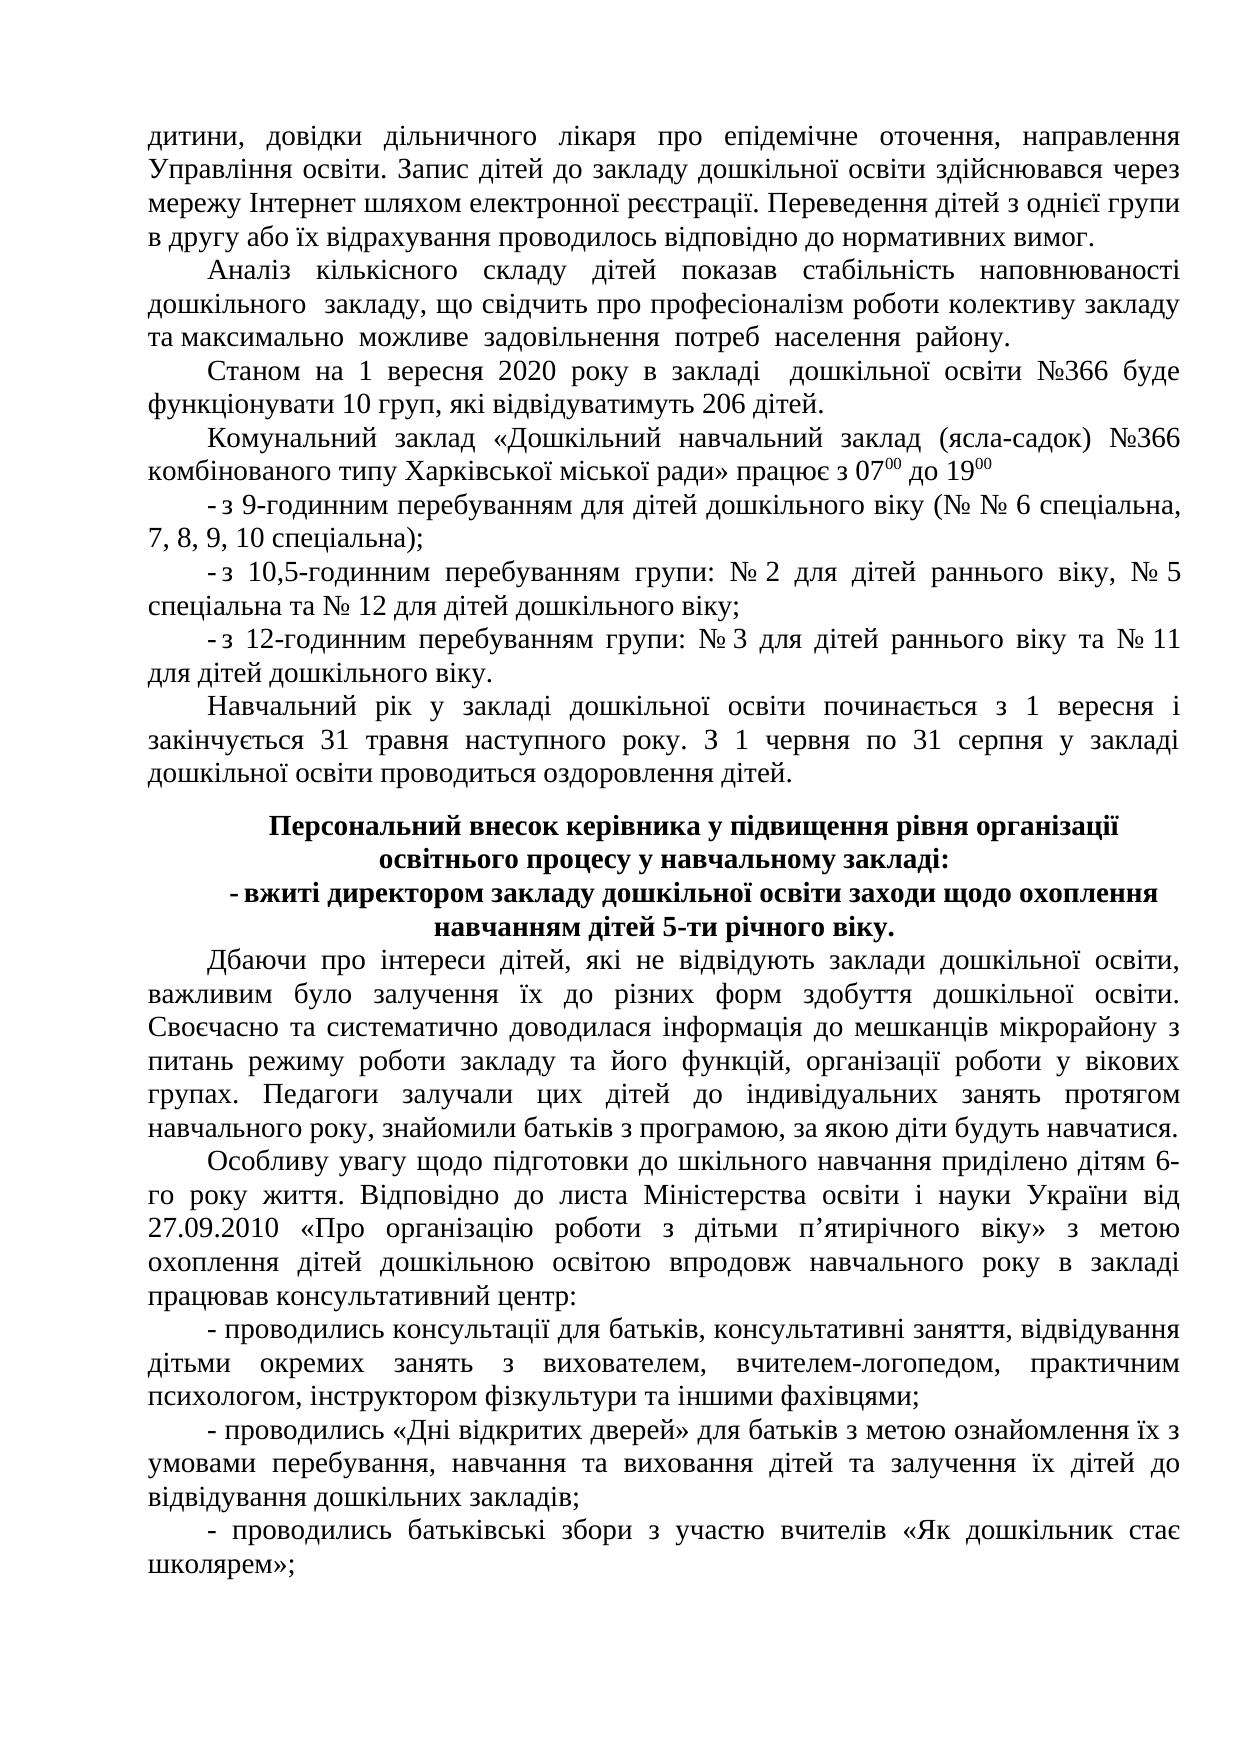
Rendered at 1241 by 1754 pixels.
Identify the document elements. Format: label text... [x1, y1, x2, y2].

list з 9-годинним перебуванням для дітей дошкільного віку (№ № 6 спеціальна, 7, 8, 9, 10 спеціальна); [148, 487, 1181, 554]
text Навчальний рік у закладі дошкільної освіти починається з 1 вересня і закінчується 31 травня наступного року. З 1 червня по 31 серпня у закладі дошкільної освіти проводиться оздоровлення дітей. [148, 688, 1181, 789]
text Особливу увагу щодо підготовки до шкільного навчання приділено дітям 6-го року життя. Відповідно до листа Міністерства освіти і науки України від 27.09.2010 «Про організацію роботи з дітьми п’ятирічного віку» з метою охоплення дітей дошкільною освітою впродовж навчального року в закладі працював консультативний центр: [148, 1143, 1181, 1311]
text Комунальний заклад «Дошкільний навчальний заклад (ясла-садок) №366 комбінованого типу Харківської міської ради» працює з 0700 до 1900 [148, 420, 1181, 487]
text - проводились консультації для батьків, консультативні заняття, відвідування дітьми окремих занять з вихователем, вчителем-логопедом, практичним психологом, інструктором фізкультури та іншими фахівцями; [148, 1311, 1181, 1412]
text Аналіз кількісного складу дітей показав стабільність наповнюваності дошкільного закладу, що свідчить про професіоналізм роботи колективу закладу та максимально можливе задовільнення потреб населення району. [148, 252, 1181, 353]
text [148, 118, 1181, 252]
text - проводились «Дні відкритих дверей» для батьків з метою ознайомлення їх з умовами перебування, навчання та виховання дітей та залучення їх дітей до відвідування дошкільних закладів; [148, 1412, 1181, 1512]
list з 10,5-годинним перебуванням групи: № 2 для дітей раннього віку, № 5 спеціальна та № 12 для дітей дошкільного віку; [148, 554, 1181, 621]
list з 12-годинним перебуванням групи: № 3 для дітей раннього віку та № 11 для дітей дошкільного віку. [148, 621, 1181, 688]
text Дбаючи про інтереси дітей, які не відвідують заклади дошкільної освіти, важливим було залучення їх до різних форм здобуття дошкільної освіти. Своєчасно та систематично доводилася інформація до мешканців мікрорайону з питань режиму роботи закладу та його функцій, організації роботи у вікових групах. Педагоги залучали цих дітей до індивідуальних занять протягом навчального року, знайомили батьків з програмою, за якою діти будуть навчатися. [148, 942, 1181, 1143]
list вжиті директором закладу дошкільної освіти заходи щодо охоплення навчанням дітей 5-ти річного віку. [148, 875, 1181, 942]
text Персональний внесок керівника у підвищення рівня організації освітнього процесу у навчальному закладі: [148, 808, 1181, 875]
text - проводились батьківські збори з участю вчителів «Як дошкільник стає школярем»; [148, 1512, 1181, 1579]
text Станом на 1 вересня 2020 року в закладі дошкільної освіти №366 буде функціонувати 10 груп, які відвідуватимуть 206 дітей. [148, 353, 1181, 420]
